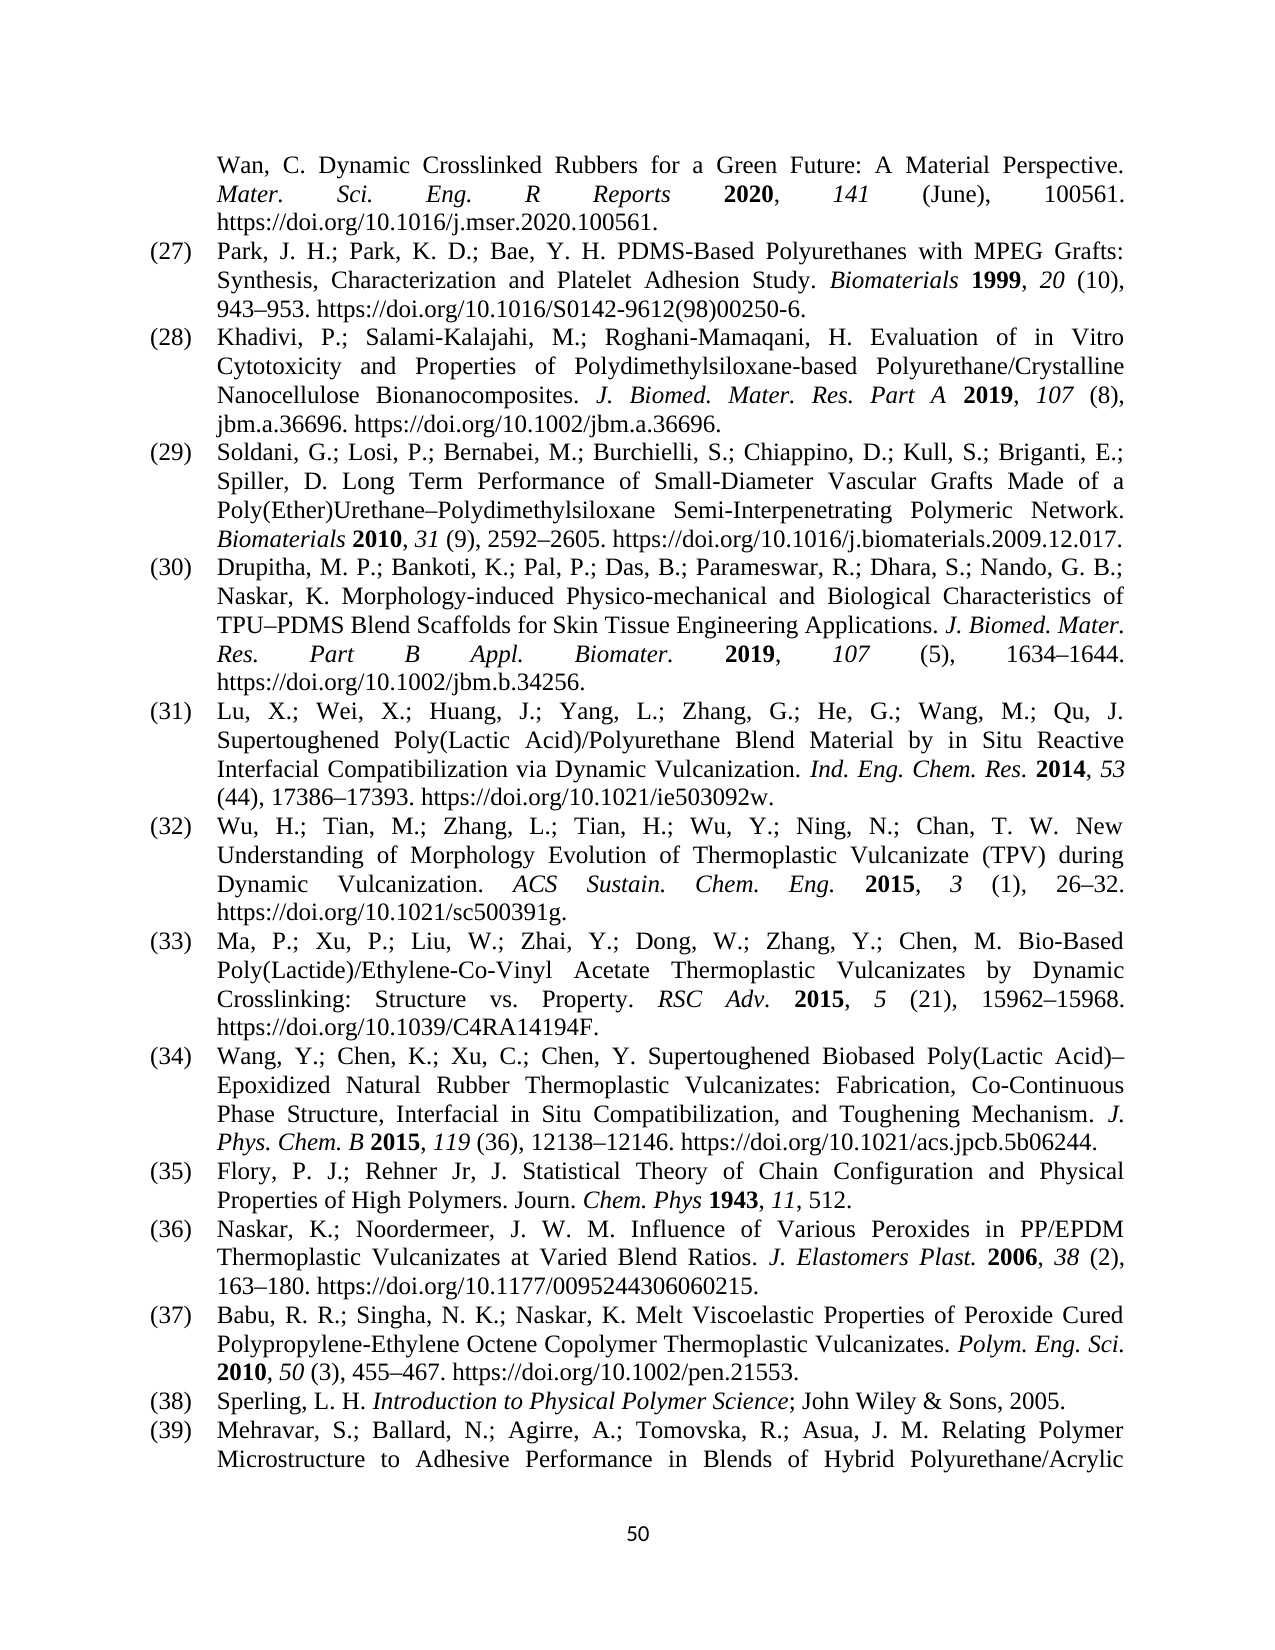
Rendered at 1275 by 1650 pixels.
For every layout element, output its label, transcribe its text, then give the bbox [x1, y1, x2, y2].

text (36) Naskar, K.; Noordermeer, J. W. M. Influence of Various Peroxides in PP/EPDM Thermoplastic Vulcanizates at Varied Blend Ratios. J. Elastomers Plast. 2006, 38 (2), 163–180. https://doi.org/10.1177/0095244306060215. [150, 1214, 1125, 1300]
text (35) Flory, P. J.; Rehner Jr, J. Statistical Theory of Chain Configuration and Physical Properties of High Polymers. Journ. Chem. Phys 1943, 11, 512. [150, 1156, 1125, 1214]
text (32) Wu, H.; Tian, M.; Zhang, L.; Tian, H.; Wu, Y.; Ning, N.; Chan, T. W. New Understanding of Morphology Evolution of Thermoplastic Vulcanizate (TPV) during Dynamic Vulcanization. ACS Sustain. Chem. Eng. 2015, 3 (1), 26–32. https://doi.org/10.1021/sc500391g. [150, 811, 1125, 926]
text (31) Lu, X.; Wei, X.; Huang, J.; Yang, L.; Zhang, G.; He, G.; Wang, M.; Qu, J. Supertoughened Poly(Lactic Acid)/Polyurethane Blend Material by in Situ Reactive Interfacial Compatibilization via Dynamic Vulcanization. Ind. Eng. Chem. Res. 2014, 53 (44), 17386–17393. https://doi.org/10.1021/ie503092w. [150, 696, 1125, 811]
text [150, 1415, 1125, 1472]
text (28) Khadivi, P.; Salami‐Kalajahi, M.; Roghani‐Mamaqani, H. Evaluation of in Vitro Cytotoxicity and Properties of Polydimethylsiloxane‐based Polyurethane/Crystalline Nanocellulose Bionanocomposites. J. Biomed. Mater. Res. Part A 2019, 107 (8), jbm.a.36696. https://doi.org/10.1002/jbm.a.36696. [150, 322, 1125, 437]
text (33) Ma, P.; Xu, P.; Liu, W.; Zhai, Y.; Dong, W.; Zhang, Y.; Chen, M. Bio-Based Poly(Lactide)/Ethylene-Co-Vinyl Acetate Thermoplastic Vulcanizates by Dynamic Crosslinking: Structure vs. Property. RSC Adv. 2015, 5 (21), 15962–15968. https://doi.org/10.1039/C4RA14194F. [150, 926, 1125, 1041]
text (27) Park, J. H.; Park, K. D.; Bae, Y. H. PDMS-Based Polyurethanes with MPEG Grafts: Synthesis, Characterization and Platelet Adhesion Study. Biomaterials 1999, 20 (10), 943–953. https://doi.org/10.1016/S0142-9612(98)00250-6. [150, 236, 1125, 322]
text (30) Drupitha, M. P.; Bankoti, K.; Pal, P.; Das, B.; Parameswar, R.; Dhara, S.; Nando, G. B.; Naskar, K. Morphology‐induced Physico‐mechanical and Biological Characteristics of TPU–PDMS Blend Scaffolds for Skin Tissue Engineering Applications. J. Biomed. Mater. Res. Part B Appl. Biomater. 2019, 107 (5), 1634–1644. https://doi.org/10.1002/jbm.b.34256. [150, 552, 1125, 696]
text (34) Wang, Y.; Chen, K.; Xu, C.; Chen, Y. Supertoughened Biobased Poly(Lactic Acid)–Epoxidized Natural Rubber Thermoplastic Vulcanizates: Fabrication, Co-Continuous Phase Structure, Interfacial in Situ Compatibilization, and Toughening Mechanism. J. Phys. Chem. B 2015, 119 (36), 12138–12146. https://doi.org/10.1021/acs.jpcb.5b06244. [150, 1041, 1125, 1156]
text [150, 150, 1125, 236]
text (38) Sperling, L. H. Introduction to Physical Polymer Science; John Wiley & Sons, 2005. [150, 1386, 1125, 1415]
text (29) Soldani, G.; Losi, P.; Bernabei, M.; Burchielli, S.; Chiappino, D.; Kull, S.; Briganti, E.; Spiller, D. Long Term Performance of Small-Diameter Vascular Grafts Made of a Poly(Ether)Urethane–Polydimethylsiloxane Semi-Interpenetrating Polymeric Network. Biomaterials 2010, 31 (9), 2592–2605. https://doi.org/10.1016/j.biomaterials.2009.12.017. [150, 437, 1125, 552]
text (37) Babu, R. R.; Singha, N. K.; Naskar, K. Melt Viscoelastic Properties of Peroxide Cured Polypropylene-Ethylene Octene Copolymer Thermoplastic Vulcanizates. Polym. Eng. Sci. 2010, 50 (3), 455–467. https://doi.org/10.1002/pen.21553. [150, 1300, 1125, 1386]
